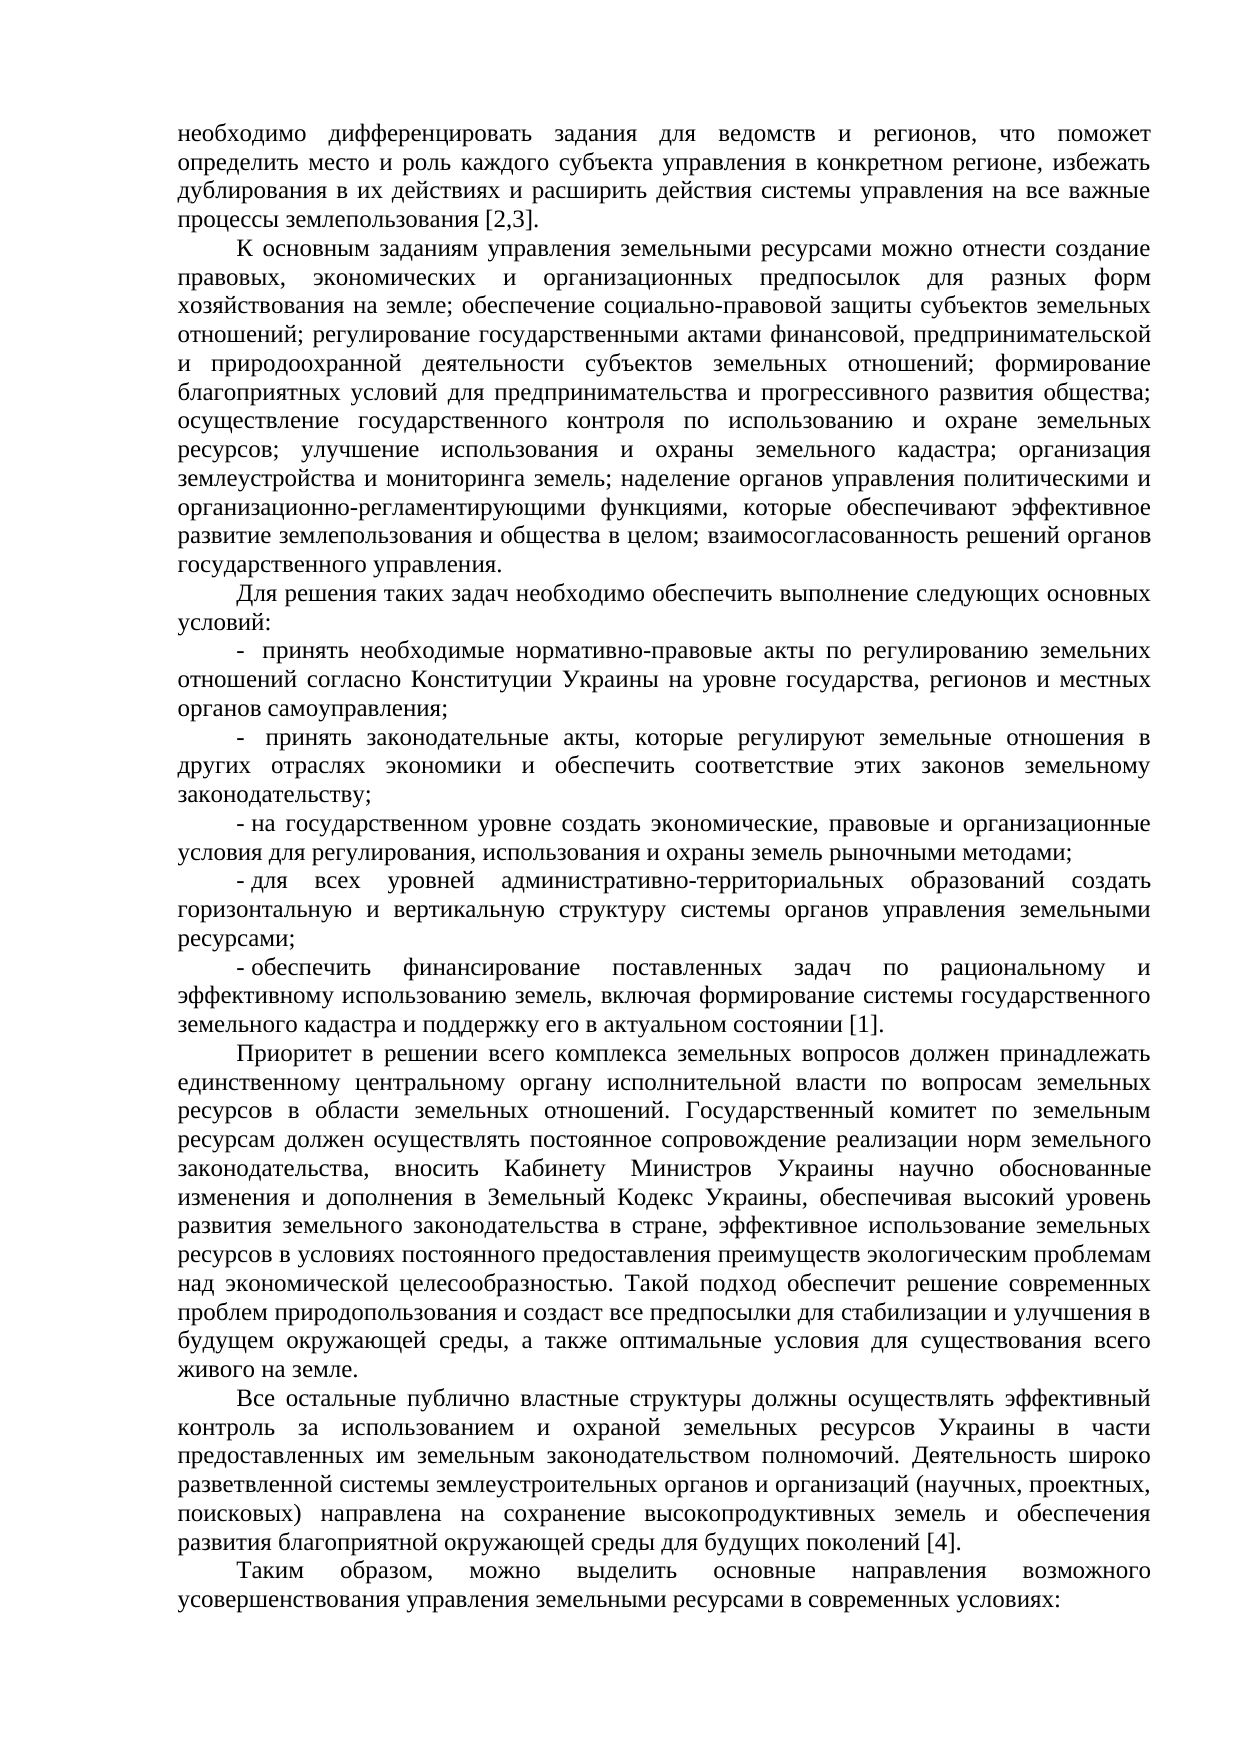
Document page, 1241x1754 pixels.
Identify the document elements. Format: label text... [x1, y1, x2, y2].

list принять необходимые нормативно-правовые акты по регулированию земельних отношений согласно Конституции Украины на уровне государства, регионов и местных органов самоуправления; [177, 636, 1152, 722]
text Для решения таких задач необходимо обеспечить выполнение следующих основных условий: [177, 578, 1152, 636]
text К основным заданиям управления земельными ресурсами можно отнести создание правовых, экономических и организационных предпосылок для разных форм хозяйствования на земле; обеспечение социально-правовой защиты субъектов земельных отношений; регулирование государственными актами финансовой, предпринимательской и природоохранной деятельности субъектов земельных отношений; формирование благоприятных условий для предпринимательства и прогрессивного развития общества; осуществление государственного контроля по использованию и охране земельных ресурсов; улучшение использования и охраны земельного кадастра; организация землеустройства и мониторинга земель; наделение органов управления политическими и организационно-регламентирующими функциями, которые обеспечивают эффективное развитие землепользования и общества в целом; взаимосогласованность решений органов государственного управления. [177, 233, 1152, 578]
text Приоритет в решении всего комплекса земельных вопросов должен принадлежать единственному центральному органу исполнительной власти по вопросам земельных ресурсов в области земельных отношений. Государственный комитет по земельным ресурсам должен осуществлять постоянное сопровождение реализации норм земельного законодательства, вносить Кабинету Министров Украины научно обоснованные изменения и дополнения в Земельный Кодекс Украины, обеспечивая высокий уровень развития земельного законодательства в стране, эффективное использование земельных ресурсов в условиях постоянного предоставления преимуществ экологическим проблемам над экономической целесообразностью. Такой подход обеспечит решение современных проблем природопользования и создаст все предпосылки для стабилизации и улучшения в будущем окружающей среды, а также оптимальные условия для существования всего живого на земле. [177, 1038, 1152, 1383]
list на государственном уровне создать экономические, правовые и организационные условия для регулирования, использования и охраны земель рыночными методами; [177, 808, 1152, 866]
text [177, 118, 1152, 233]
text Таким образом, можно выделить основные направления возможного усовершенствования управления земельными ресурсами в современных условиях: [177, 1556, 1152, 1613]
list для всех уровней административно-территориальных образований создать горизонтальную и вертикальную структуру системы органов управления земельными ресурсами; [177, 866, 1152, 952]
text Все остальные публично властные структуры должны осуществлять эффективный контроль за использованием и охраной земельных ресурсов Украины в части предоставленных им земельным законодательством полномочий. Деятельность широко разветвленной системы землеустроительных органов и организаций (научных, проектных, поисковых) направлена на сохранение высокопродуктивных земель и обеспечения развития благоприятной окружающей среды для будущих поколений [4]. [177, 1383, 1152, 1556]
list обеспечить финансирование поставленных задач по рациональному и эффективному использованию земель, включая формирование системы государственного земельного кадастра и поддержку его в актуальном состоянии [1]. [177, 952, 1152, 1038]
list принять законодательные акты, которые регулируют земельные отношения в других отраслях экономики и обеспечить соответствие этих законов земельному законодательству; [177, 722, 1152, 808]
